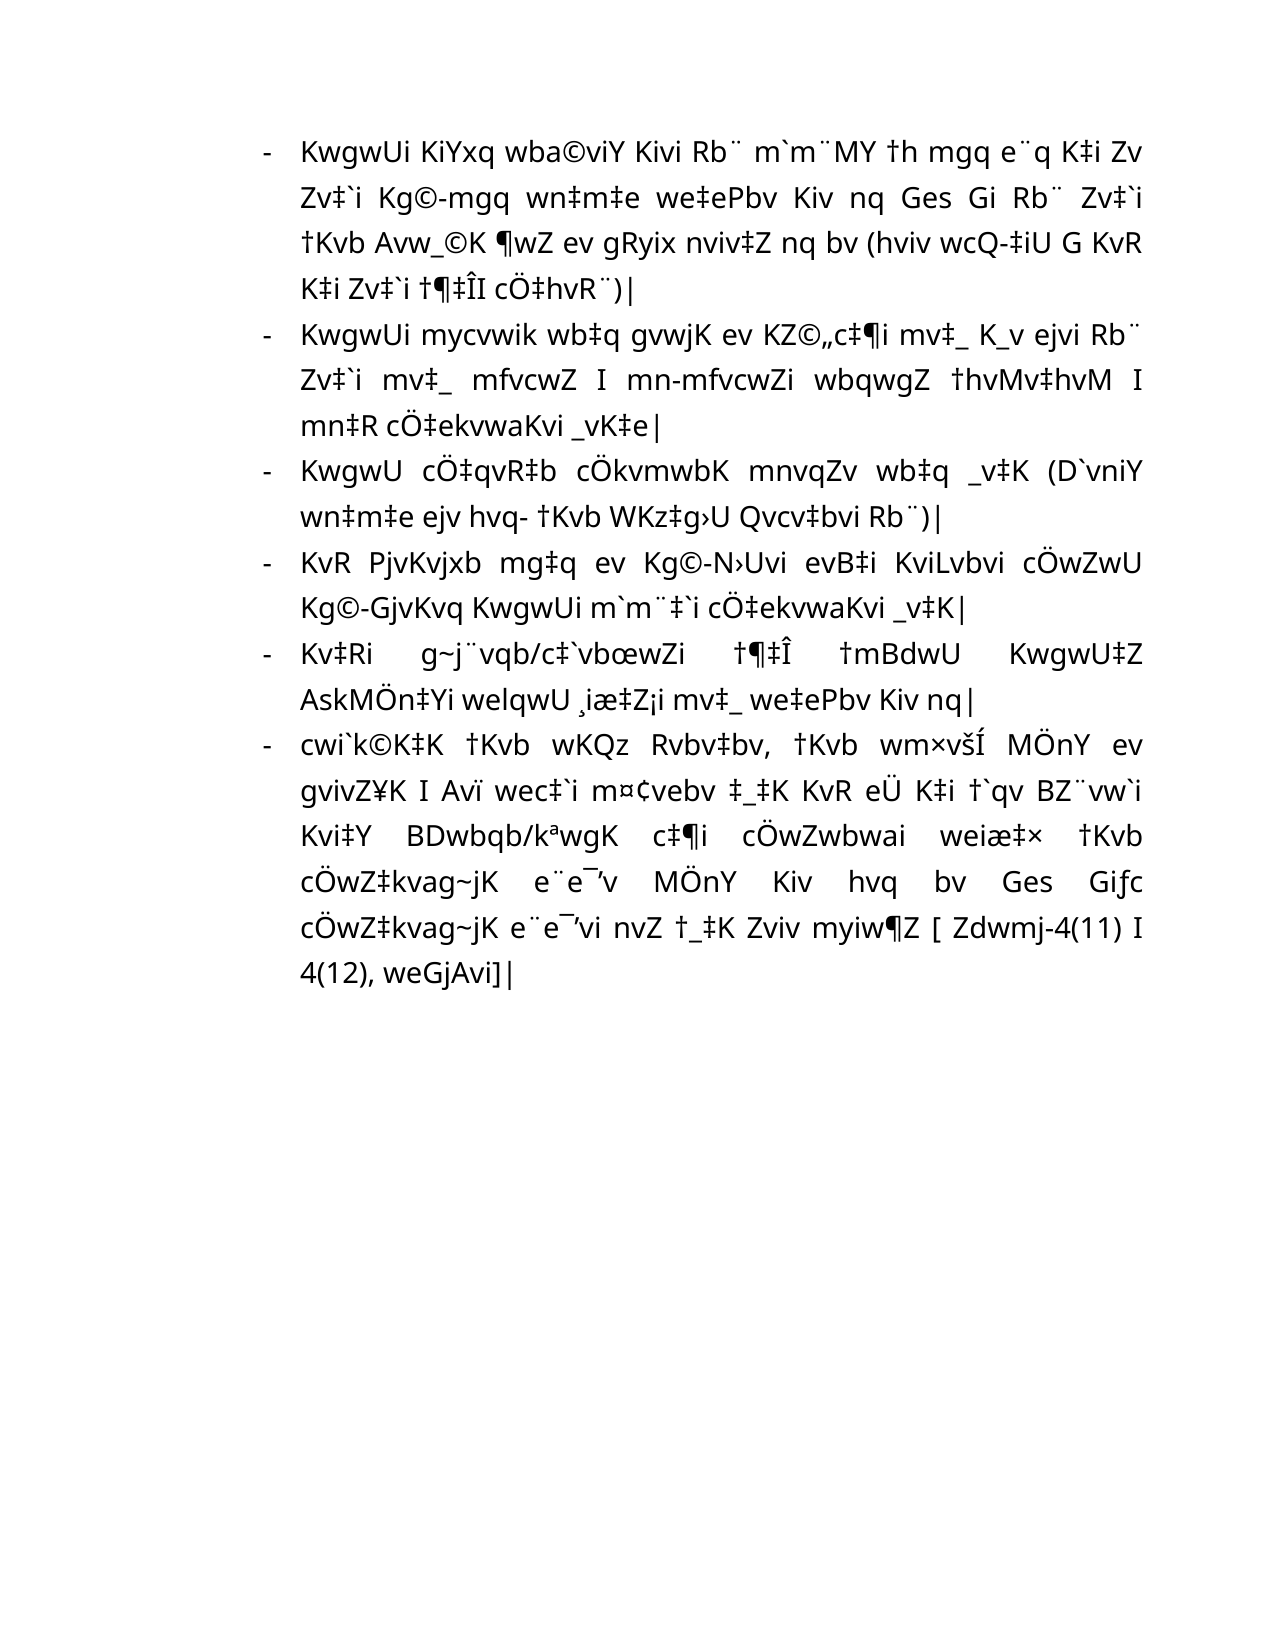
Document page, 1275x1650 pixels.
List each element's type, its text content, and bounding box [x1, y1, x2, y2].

list Kv‡Ri g~j¨vqb/c‡`vbœwZi †¶‡Î †mBdwU KwgwU‡Z AskMÖn‡Yi welqwU ¸iæ‡Z¡i mv‡_ we‡ePbv Kiv nq| [262, 633, 1144, 718]
list KvR PjvKvjxb mg‡q ev Kg©-N›Uvi evB‡i KviLvbvi cÖwZwU Kg©-GjvKvq KwgwUi m`m¨‡`i cÖ‡ekvwaKvi _v‡K| [262, 542, 1144, 627]
list cwi`k©K‡K †Kvb wKQz Rvbv‡bv, †Kvb wm×všÍ MÖnY ev gvivZ¥K I Avï wec‡`i m¤¢vebv ‡_‡K KvR eÜ K‡i †`qv BZ¨vw`i Kvi‡Y BDwbqb/kªwgK c‡¶i cÖwZwbwai weiæ‡× †Kvb cÖwZ‡kvag~jK e¨e¯’v MÖnY Kiv hvq bv Ges Giƒc cÖwZ‡kvag~jK e¨e¯’vi nvZ †_‡K Zviv myiw¶Z [ Zdwmj-4(11) I 4(12), weGjAvi]| [262, 724, 1144, 992]
list KwgwUi KiYxq wba©viY Kivi Rb¨ m`m¨MY †h mgq e¨q K‡i Zv Zv‡`i Kg©-mgq wn‡m‡e we‡ePbv Kiv nq Ges Gi Rb¨ Zv‡`i †Kvb Avw_©K ¶wZ ev gRyix nviv‡Z nq bv (hviv wcQ-‡iU G KvR K‡i Zv‡`i †¶‡ÎI cÖ‡hvR¨)| [262, 131, 1144, 308]
list KwgwU cÖ‡qvR‡b cÖkvmwbK mnvqZv wb‡q _v‡K (D`vniY wn‡m‡e ejv hvq- †Kvb WKz‡g›U Qvcv‡bvi Rb¨)| [262, 451, 1144, 536]
list KwgwUi mycvwik wb‡q gvwjK ev KZ©„c‡¶i mv‡_ K_v ejvi Rb¨ Zv‡`i mv‡_ mfvcwZ I mn-mfvcwZi wbqwgZ †hvMv‡hvM I mn‡R cÖ‡ekvwaKvi _vK‡e| [262, 314, 1144, 445]
